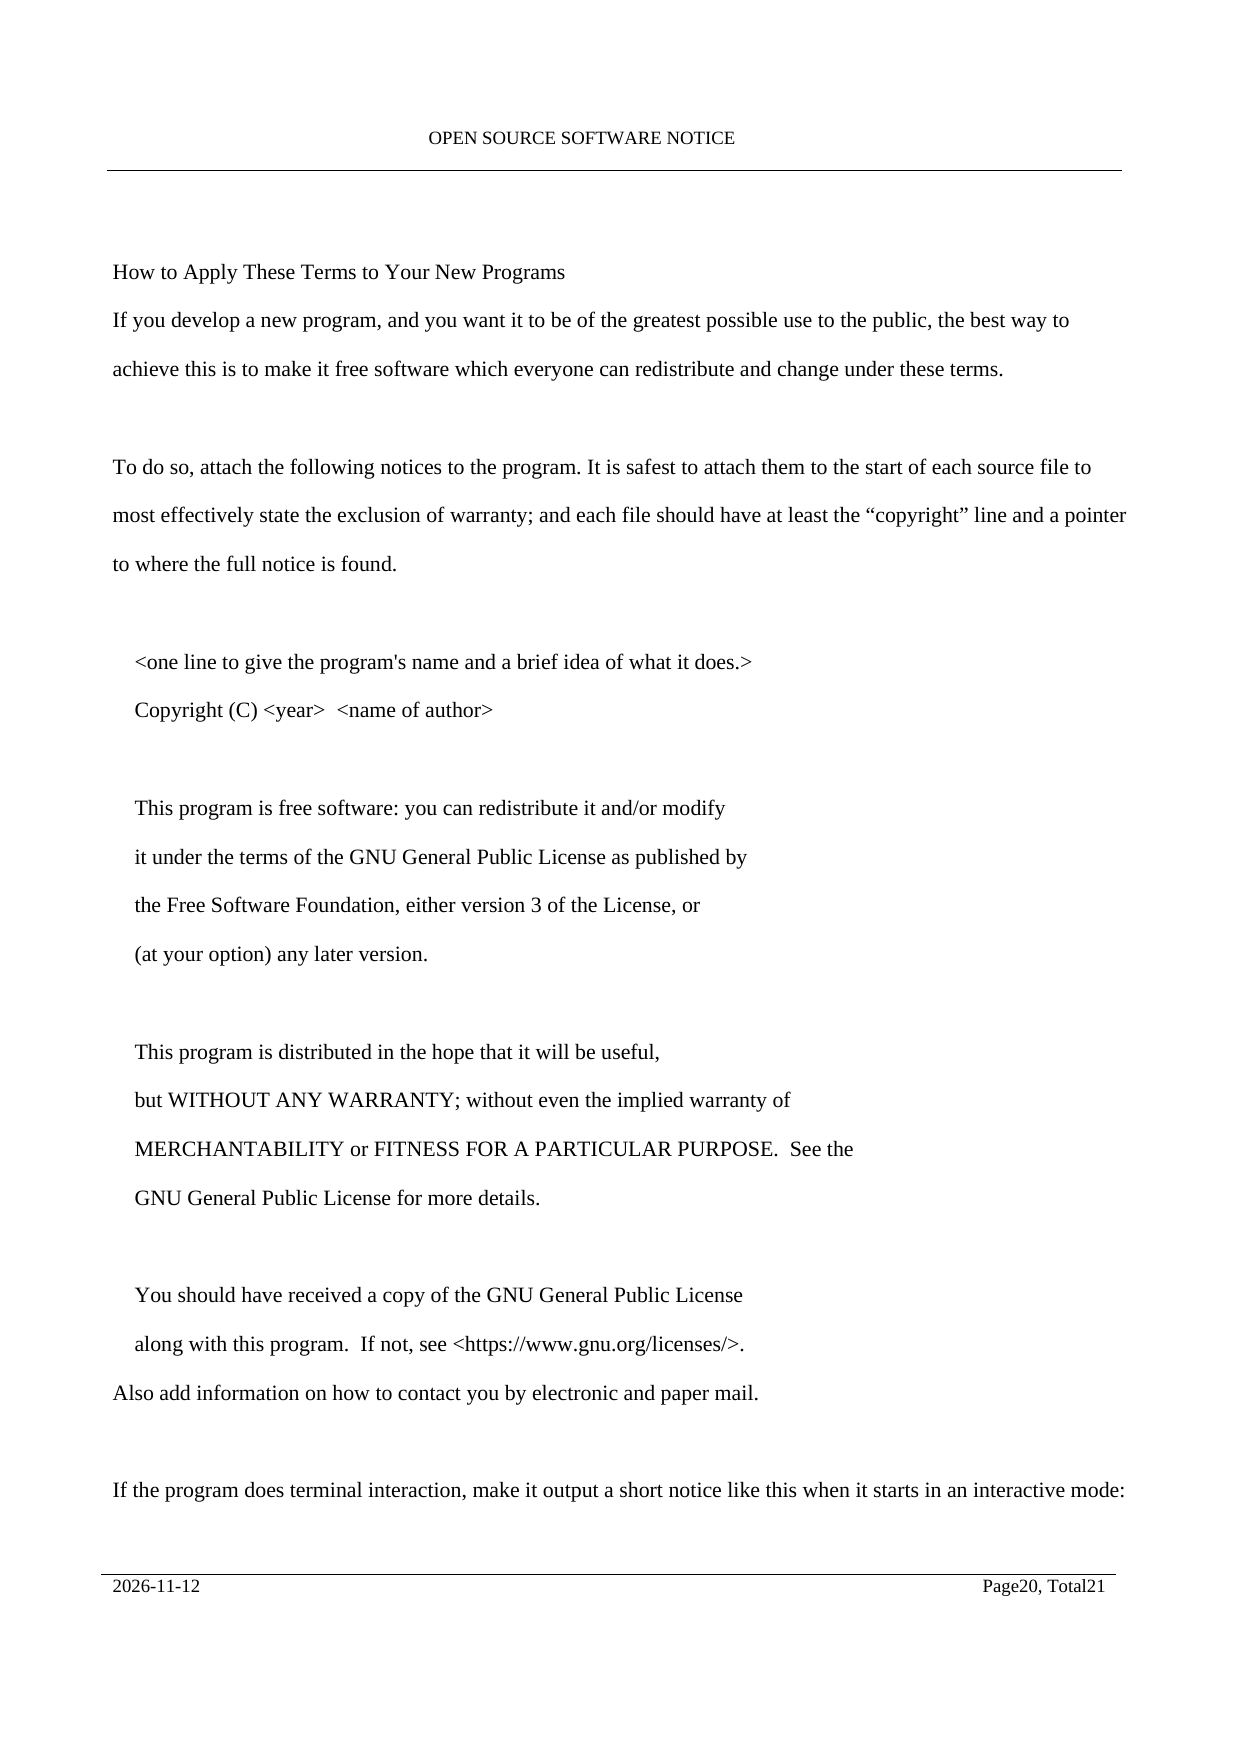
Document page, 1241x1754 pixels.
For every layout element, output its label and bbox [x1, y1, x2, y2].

text [112, 206, 1128, 1506]
